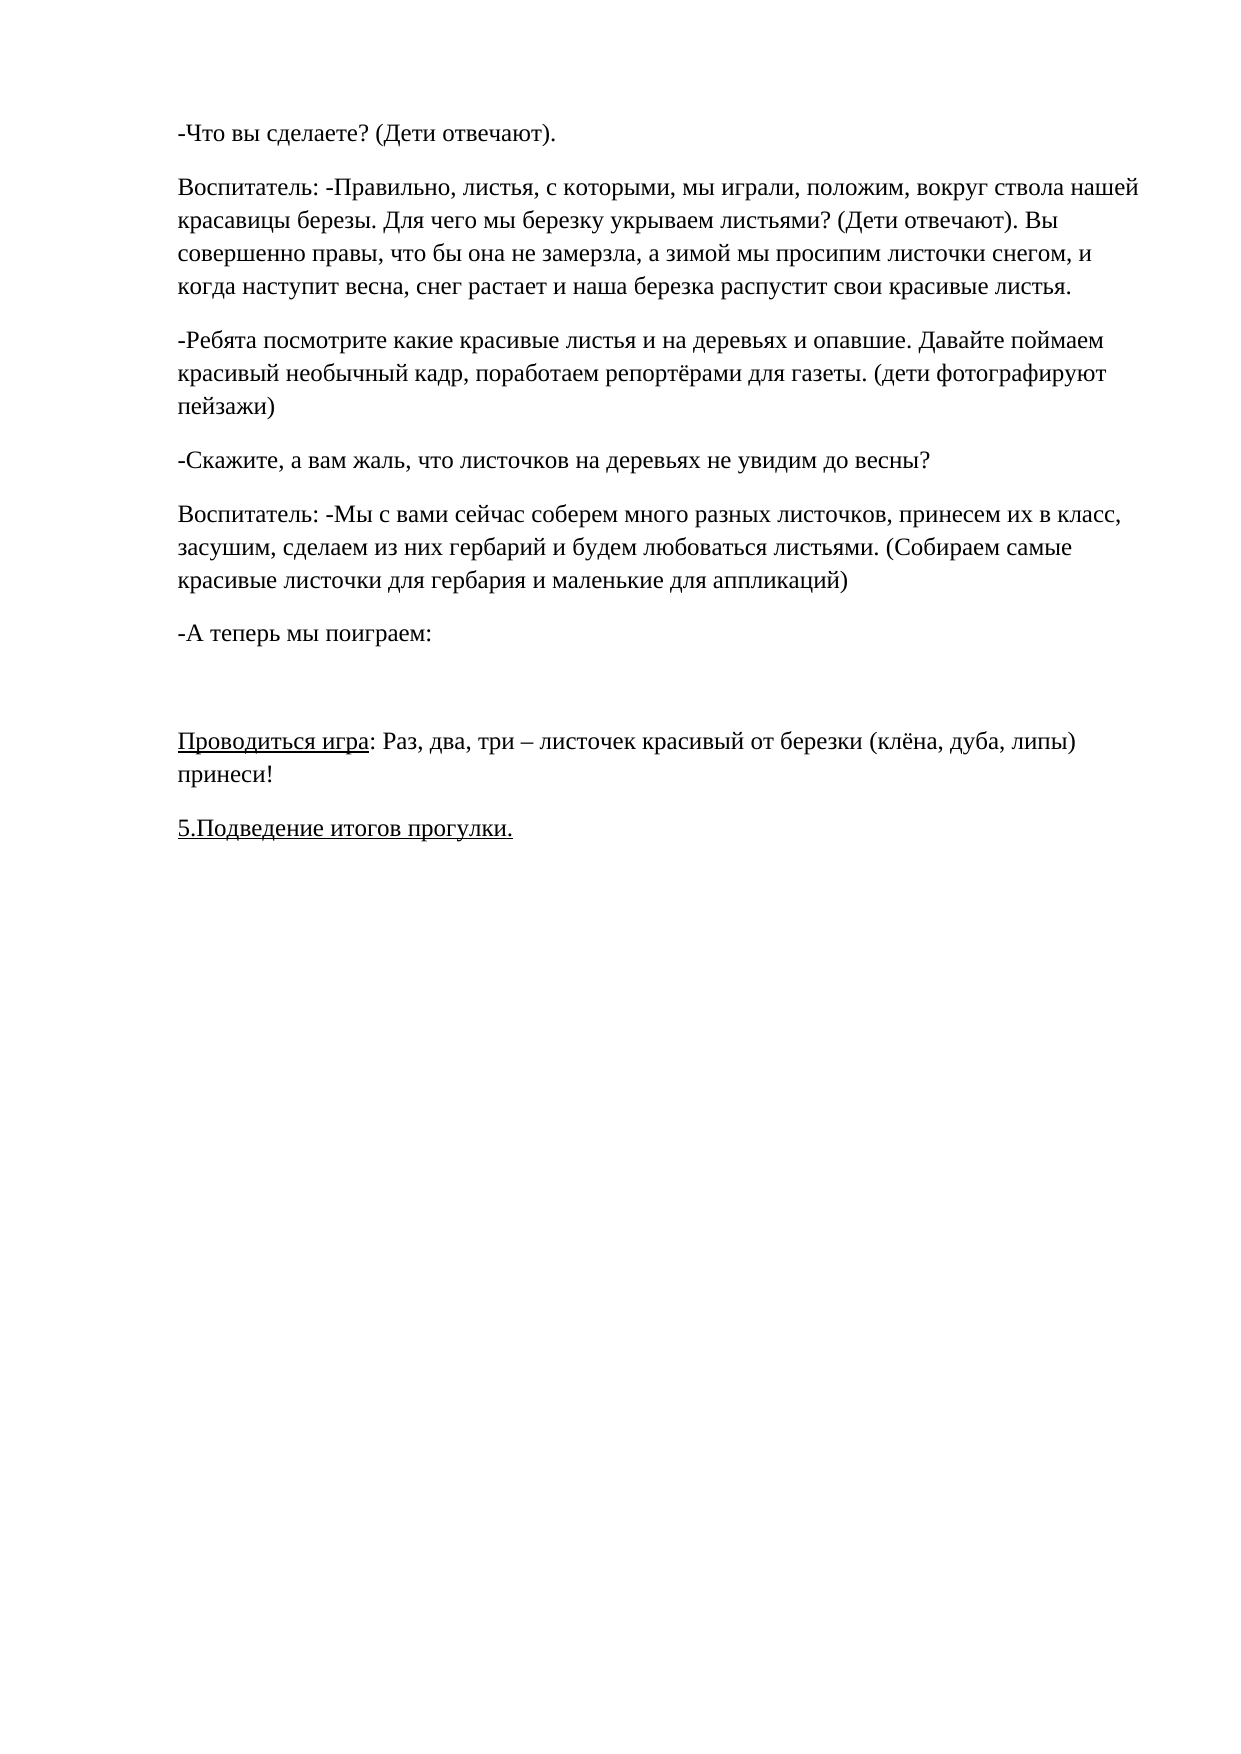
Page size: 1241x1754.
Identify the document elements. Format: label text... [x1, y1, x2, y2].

text Воспитатель: -Мы с вами сейчас соберем много разных листочков, принесем их в класс, засушим, сделаем из них гербарий и будем любоваться листьями. (Собираем самые красивые листочки для гербария и маленькие для аппликаций) [177, 499, 1152, 593]
text Воспитатель: -Правильно, листья, с которыми, мы играли, положим, вокруг ствола нашей красавицы березы. Для чего мы березку укрываем листьями? (Дети отвечают). Вы совершенно правы, что бы она не замерзла, а зимой мы просипим листочки снегом, и когда наступит весна, снег растает и наша березка распустит свои красивые листья. [177, 172, 1152, 300]
text -Что вы сделаете? (Дети отвечают). [177, 118, 1152, 147]
text 5.Подведение итогов прогулки. [177, 813, 1152, 842]
text -Ребята посмотрите какие красивые листья и на деревьях и опавшие. Давайте поймаем красивый необычный кадр, поработаем репортёрами для газеты. (дети фотографируют пейзажи) [177, 325, 1152, 420]
text -Скажите, а вам жаль, что листочков на деревьях не увидим до весны? [177, 445, 1152, 473]
text Проводиться игра: Раз, два, три – листочек красивый от березки (клёна, дуба, липы) принеси! [177, 726, 1152, 788]
text -А теперь мы поиграем: [177, 618, 1152, 647]
